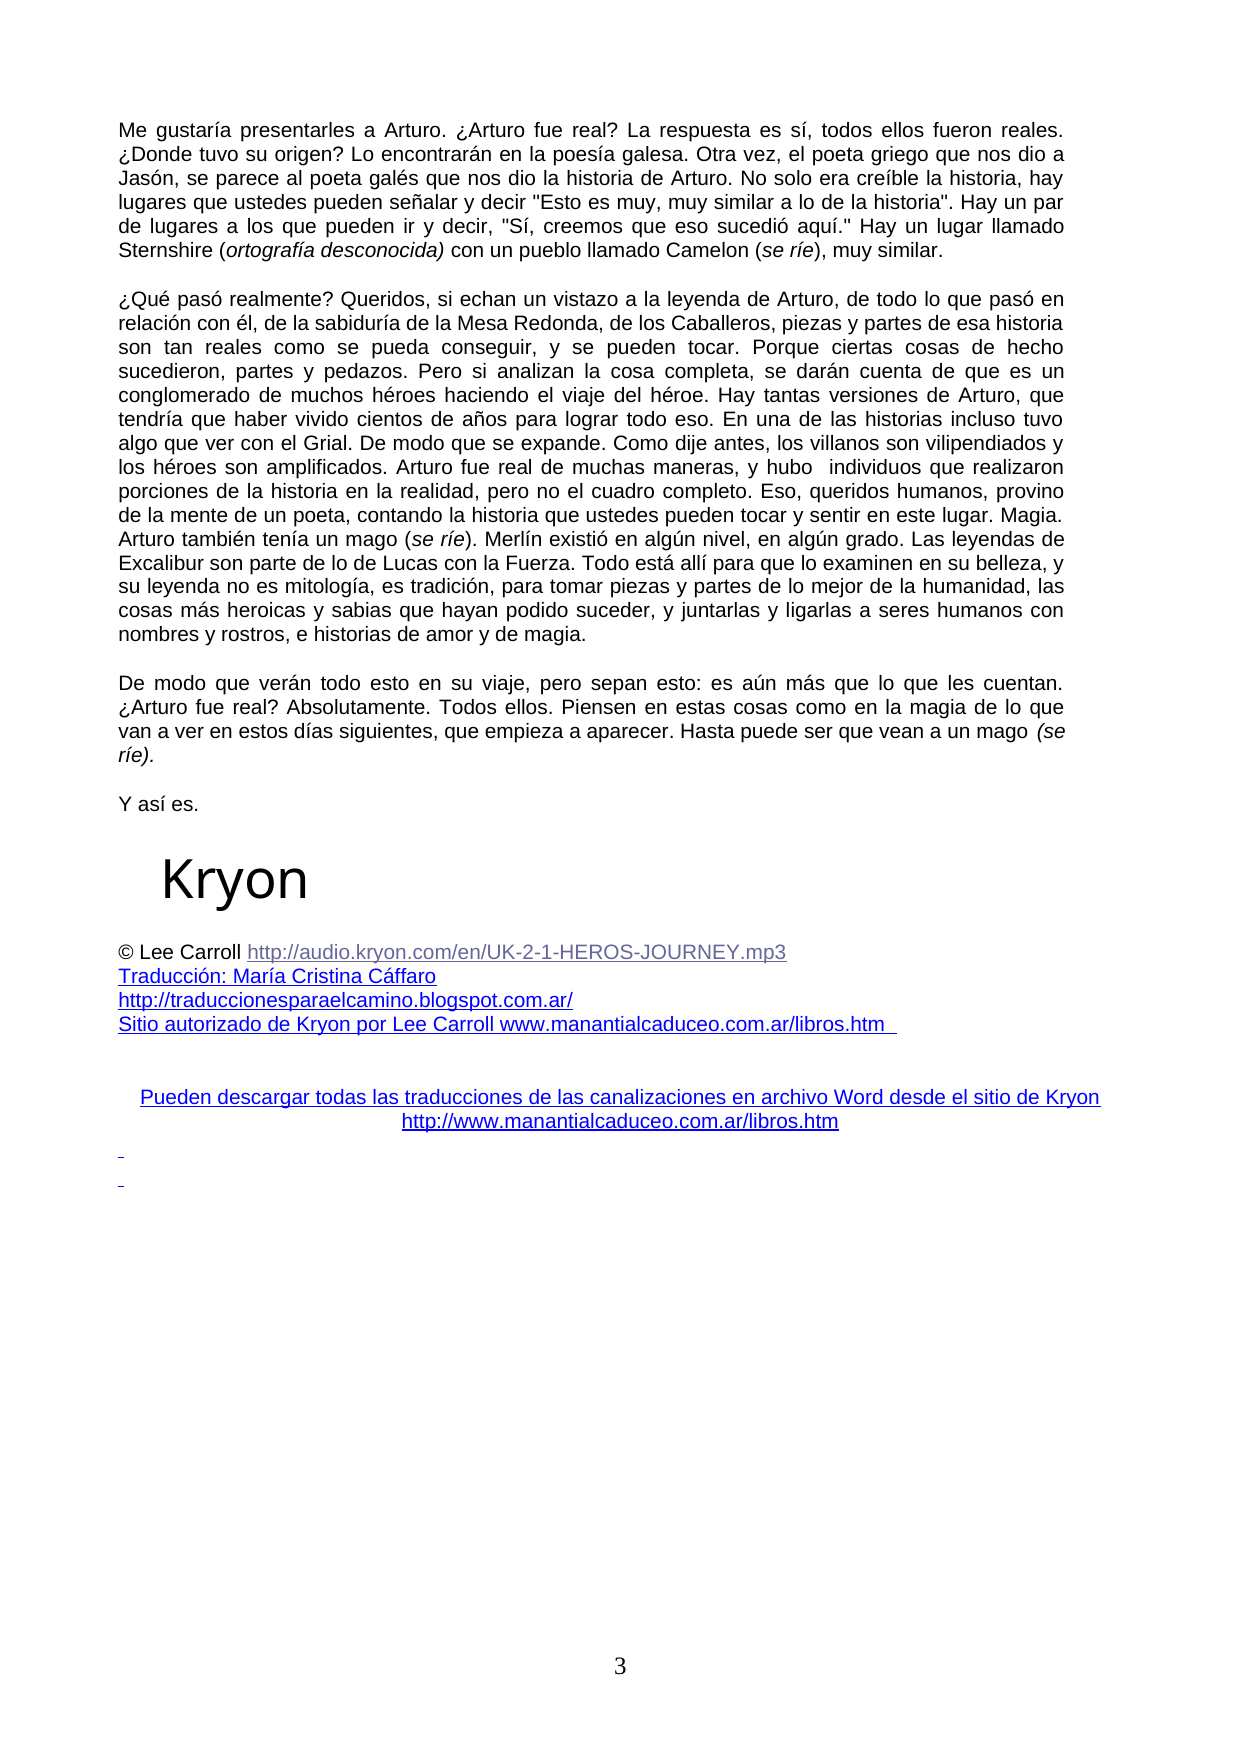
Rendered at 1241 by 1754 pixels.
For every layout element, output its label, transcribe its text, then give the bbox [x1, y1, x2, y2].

text ¿Qué pasó realmente? Queridos, si echan un vistazo a la leyenda de Arturo, de todo lo que pasó en relación con él, de la sabiduría de la Mesa Redonda, de los Caballeros, piezas y partes de esa historia son tan reales como se pueda conseguir, y se pueden tocar. Porque ciertas cosas de hecho sucedieron, partes y pedazos. Pero si analizan la cosa completa, se darán cuenta de que es un conglomerado de muchos héroes haciendo el viaje del héroe. Hay tantas versiones de Arturo, que tendría que haber vivido cientos de años para lograr todo eso. En una de las historias incluso tuvo algo que ver con el Grial. De modo que se expande. Como dije antes, los villanos son vilipendiados y los héroes son amplificados. Arturo fue real de muchas maneras, y hubo individuos que realizaron porciones de la historia en la realidad, pero no el cuadro completo. Eso, queridos humanos, provino de la mente de un poeta, contando la historia que ustedes pueden tocar y sentir en este lugar. Magia. Arturo también tenía un mago (se ríe). Merlín existió en algún nivel, en algún grado. Las leyendas de Excalibur son parte de lo de Lucas con la Fuerza. Todo está allí para que lo examinen en su belleza, y su leyenda no es mitología, es tradición, para tomar piezas y partes de lo mejor de la humanidad, las cosas más heroicas y sabias que hayan podido suceder, y juntarlas y ligarlas a seres humanos con nombres y rostros, e historias de amor y de magia. [118, 287, 1066, 646]
text De modo que verán todo esto en su viaje, pero sepan esto: es aún más que lo que les cuentan. ¿Arturo fue real? Absolutamente. Todos ellos. Piensen en estas cosas como en la magia de lo que van a ver en estos días siguientes, que empieza a aparecer. Hasta puede ser que vean a un mago (se ríe). [118, 671, 1066, 767]
text Me gustaría presentarles a Arturo. ¿Arturo fue real? La respuesta es sí, todos ellos fueron reales. ¿Donde tuvo su origen? Lo encontrarán en la poesía galesa. Otra vez, el poeta griego que nos dio a Jasón, se parece al poeta galés que nos dio la historia de Arturo. No solo era creíble la historia, hay lugares que ustedes pueden señalar y decir "Esto es muy, muy similar a lo de la historia". Hay un par de lugares a los que pueden ir y decir, "Sí, creemos que eso sucedió aquí." Hay un lugar llamado Sternshire (ortografía desconocida) con un pueblo llamado Camelon (se ríe), muy similar. [118, 118, 1066, 262]
text Y así es. [118, 792, 1122, 816]
text Traducción: María Cristina Cáffaro http://traduccionesparaelcamino.blogspot.com.ar/ Sitio autorizado de Kryon por Lee Carroll www.manantialcaduceo.com.ar/libros.htm [118, 964, 1122, 1036]
text Kryon [118, 841, 1122, 915]
text Pueden descargar todas las traducciones de las canalizaciones en archivo Word desde el sitio de Kryon http://www.manantialcaduceo.com.ar/libros.htm [118, 1084, 1122, 1132]
text © Lee Carroll http://audio.kryon.com/en/UK-2-1-HEROS-JOURNEY.mp3 [118, 940, 1122, 964]
